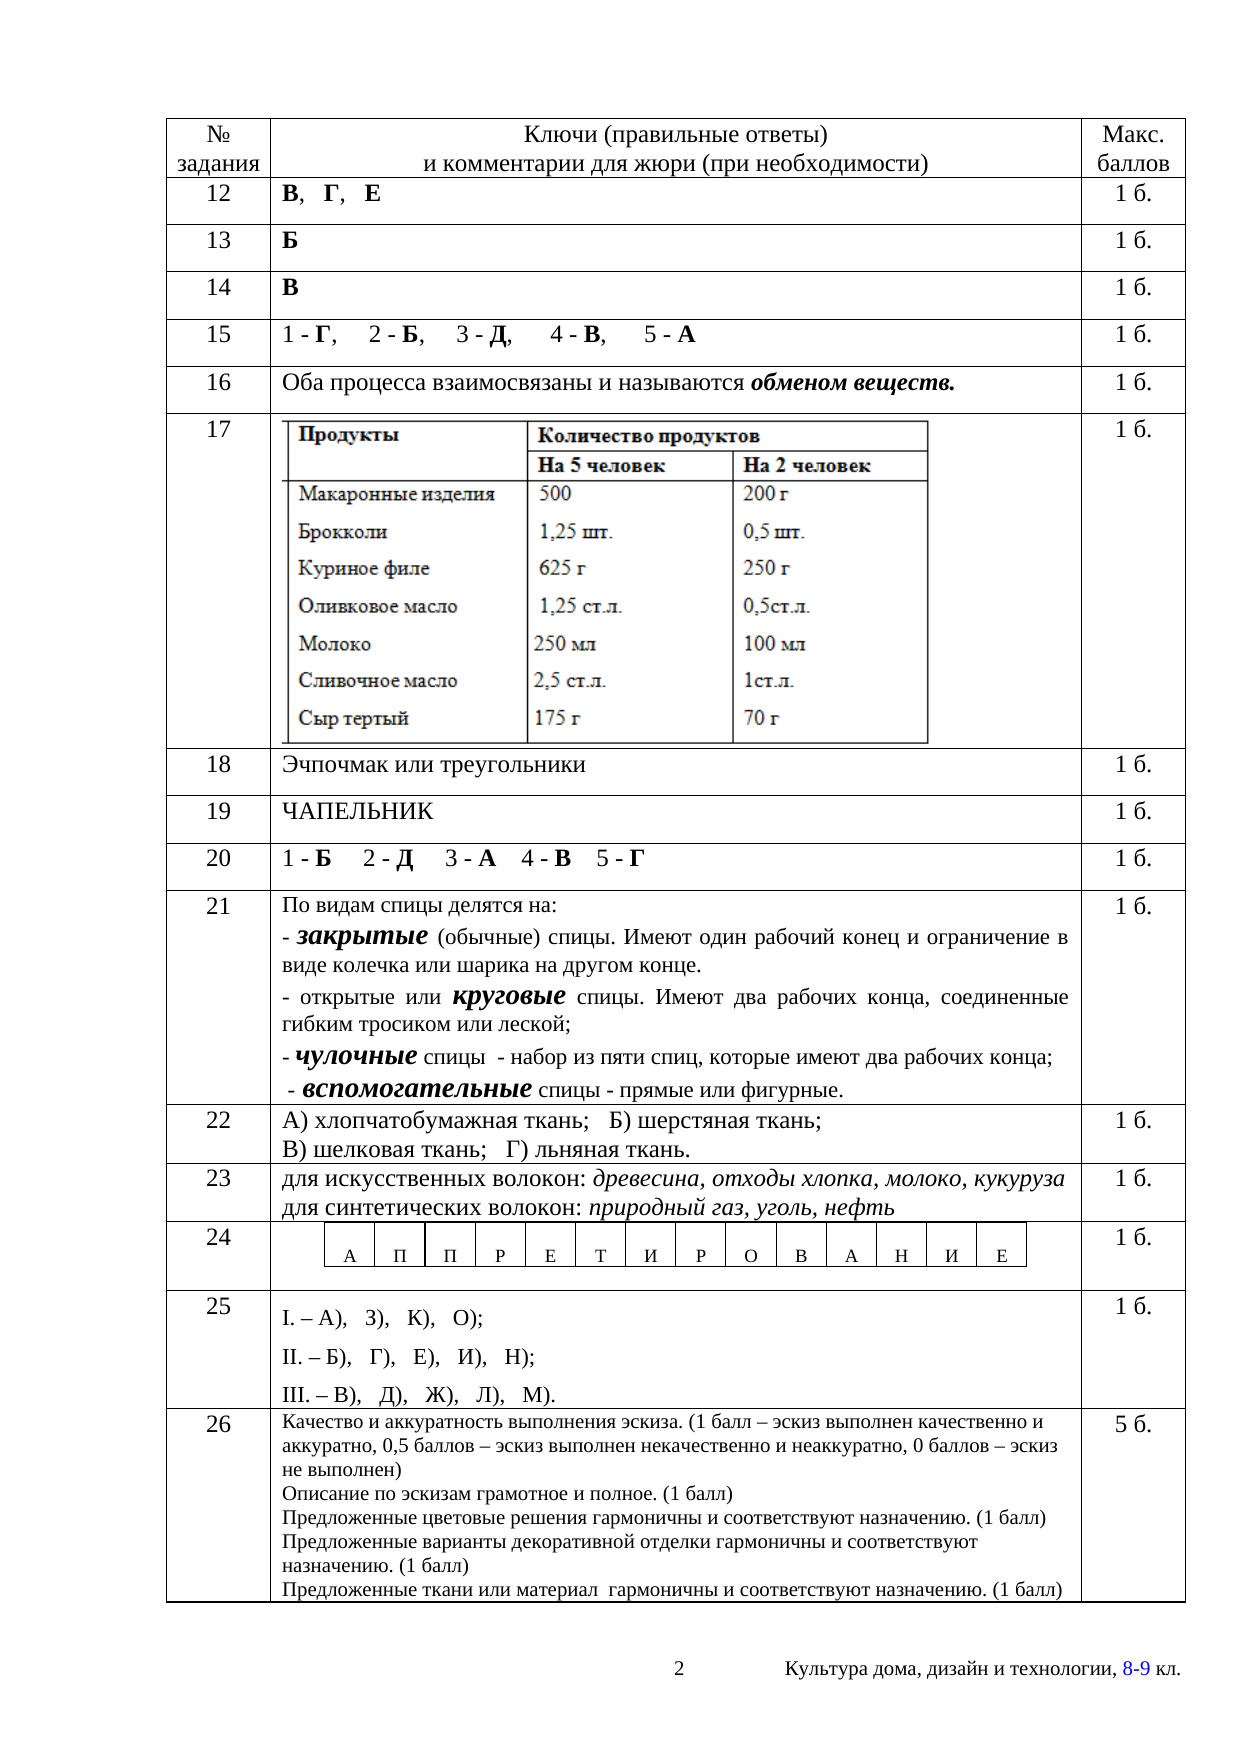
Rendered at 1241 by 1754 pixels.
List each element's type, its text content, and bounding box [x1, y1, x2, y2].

table_cell 5 б. [1082, 1409, 1185, 1601]
table_cell 1 б. [1082, 844, 1185, 890]
table_cell для искусственных волокон: древесина, отходы хлопка, молоко, кукуруза для синтетических волокон: природный газ, уголь, нефть [271, 1164, 1081, 1221]
table_cell ЧАПЕЛЬНИК [271, 796, 1081, 842]
table_cell 23 [167, 1164, 270, 1221]
table_cell [271, 1222, 1081, 1290]
table_cell 1 б. [1082, 891, 1185, 1104]
table_cell 22 [167, 1105, 270, 1162]
table_cell 1 б. [1082, 367, 1185, 413]
table_cell 1 б. [1082, 749, 1185, 795]
table_cell 13 [167, 225, 270, 271]
table_cell Б [271, 225, 1081, 271]
table_cell 12 [167, 178, 270, 224]
table_cell Эчпочмак или треугольники [271, 749, 1081, 795]
table_cell 18 [167, 749, 270, 795]
picture [281, 414, 934, 748]
table_cell 24 [167, 1222, 270, 1290]
table_cell 1 б. [1082, 1105, 1185, 1162]
table_header Макс. баллов [1082, 119, 1185, 177]
table_cell В, Г, Е [271, 178, 1081, 224]
table_cell 21 [167, 891, 270, 1104]
table_cell 1 б. [1082, 272, 1185, 318]
table_cell 1 б. [1082, 1291, 1185, 1408]
table_cell [934, 414, 1081, 748]
table_cell 15 [167, 320, 270, 366]
table_cell 1 б. [1082, 225, 1185, 271]
table_cell 1 б. [1082, 1222, 1185, 1290]
table_cell Качество и аккуратность выполнения эскиза. (1 балл – эскиз выполнен качественно и аккуратно, 0,5 баллов – эскиз выполнен некачественно и неаккуратно, 0 баллов – эскиз не выполнен) Описание по эскизам грамотное и полное. (1 балл) Предложенные цветовые решения гармоничны и соответствуют назначению. (1 балл) Предложенные варианты декоративной отделки гармоничны и соответствуют назначению. (1 балл) Предложенные ткани или материал гармоничны и соответствуют назначению. (1 балл) [271, 1409, 1081, 1601]
table_cell В [271, 272, 1081, 318]
table_cell 1 б. [1082, 320, 1185, 366]
table_cell 1 б. [1082, 414, 1185, 748]
table_header Ключи (правильные ответы) и комментарии для жюри (при необходимости) [271, 119, 1081, 177]
table_cell 26 [167, 1409, 270, 1601]
table_cell А) хлопчатобумажная ткань; Б) шерстяная ткань; В) шелковая ткань; Г) льняная ткань. [271, 1105, 1081, 1162]
table_cell 20 [167, 844, 270, 890]
table_cell По видам спицы делятся на: - закрытые (обычные) спицы. Имеют один рабочий конец и ограничение в виде колечка или шарика на другом конце. - открытые или круговые спицы. Имеют два рабочих конца, соединенные гибким тросиком или леской; - чулочные спицы - набор из пяти спиц, которые имеют два рабочих конца; - вспомогательные спицы - прямые или фигурные. [271, 891, 1081, 1104]
table_cell Оба процесса взаимосвязаны и называются обменом веществ. [271, 367, 1081, 413]
table_cell 1 - Б 2 - Д 3 - А 4 - В 5 - Г [271, 844, 1081, 890]
table_cell 1 б. [1082, 796, 1185, 842]
table_cell 1 б. [1082, 1164, 1185, 1221]
table_cell – А), З), К), О); – Б), Г), Е), И), Н); – В), Д), Ж), Л), М). [271, 1291, 1081, 1408]
table_cell 25 [167, 1291, 270, 1408]
table_cell 19 [167, 796, 270, 842]
table_cell 16 [167, 367, 270, 413]
table_header № задания [167, 119, 270, 177]
table_cell 1 - Г, 2 - Б, 3 - Д, 4 - В, 5 - А [271, 320, 1081, 366]
table_cell [271, 414, 281, 748]
table_cell 1 б. [1082, 178, 1185, 224]
table_cell 17 [167, 414, 270, 748]
table_cell 14 [167, 272, 270, 318]
